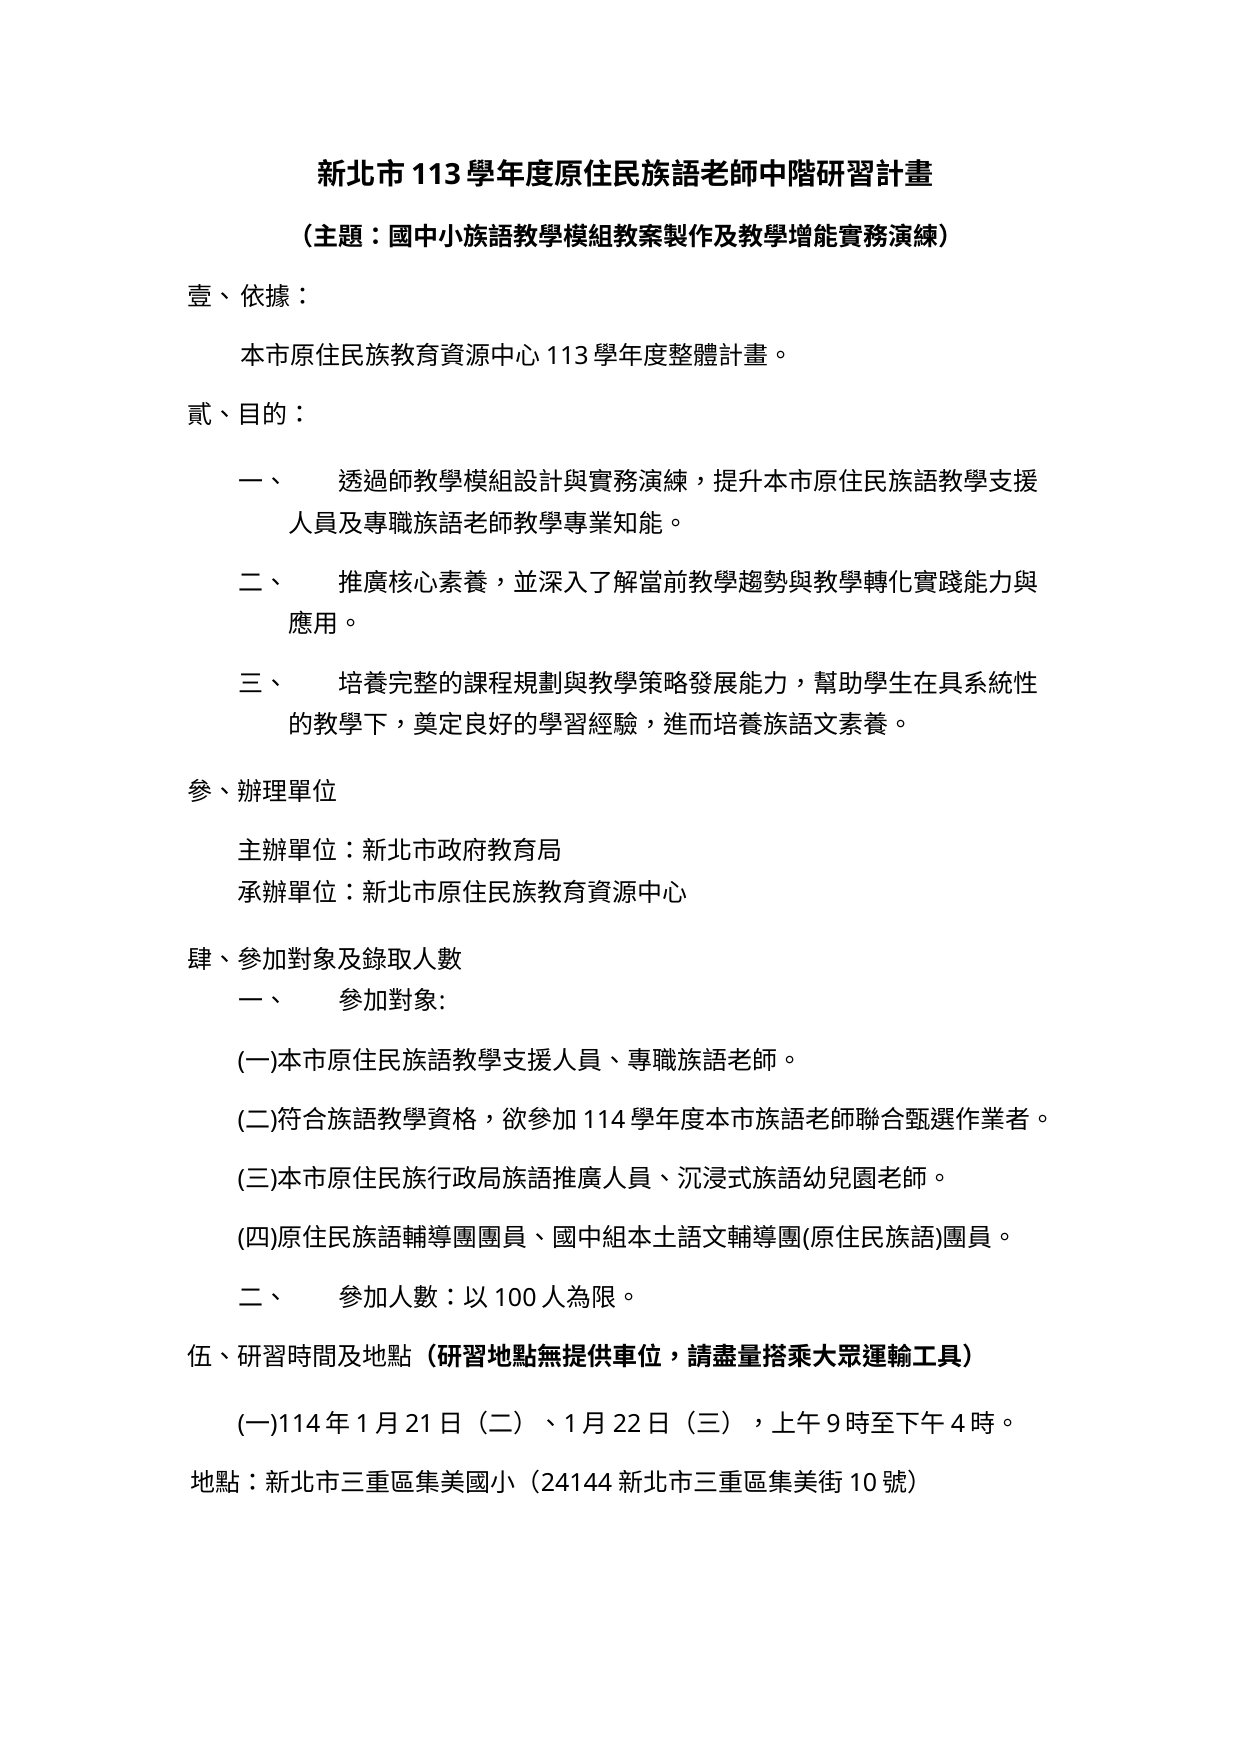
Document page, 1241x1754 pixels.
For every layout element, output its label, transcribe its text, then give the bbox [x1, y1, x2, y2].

text 新北市113學年度原住民族語老師中階研習計畫 [187, 151, 1063, 193]
text (一)本市原住民族語教學支援人員、專職族語老師。 [237, 1040, 1063, 1076]
text 地點：新北市三重區集美國小（24144 新北市三重區集美街10號） [138, 1462, 1063, 1499]
text 肆、參加對象及錄取人數 [187, 939, 1063, 975]
list 參加對象: [238, 981, 1063, 1017]
list 參加人數：以100人為限。 [238, 1277, 1063, 1313]
list 本市原住民族教育資源中心113學年度整體計畫。 [241, 335, 1063, 372]
text 貳、目的： [187, 395, 1063, 431]
list 推廣核心素養，並深入了解當前教學趨勢與教學轉化實踐能力與應用。 [238, 562, 1063, 640]
text 伍、研習時間及地點（研習地點無提供車位，請盡量搭乘大眾運輸工具） [187, 1336, 1063, 1373]
text 主辦單位：新北市政府教育局 [237, 831, 1063, 867]
text 承辦單位：新北市原住民族教育資源中心 [237, 872, 1063, 909]
list 培養完整的課程規劃與教學策略發展能力，幫助學生在具系統性的教學下，奠定良好的學習經驗，進而培養族語文素養。 [238, 663, 1063, 741]
text (二)符合族語教學資格，欲參加114學年度本市族語老師聯合甄選作業者。 [237, 1099, 1063, 1136]
text (一)114年1月21日（二）、1月22日（三），上午9時至下午4時。 [237, 1403, 1063, 1439]
list 依據： [187, 276, 1063, 312]
text 參、辦理單位 [187, 772, 1063, 808]
list 透過師教學模組設計與實務演練，提升本市原住民族語教學支援人員及專職族語老師教學專業知能。 [238, 461, 1063, 539]
text (四)原住民族語輔導團團員、國中組本土語文輔導團(原住民族語)團員。 [237, 1218, 1063, 1254]
text (三)本市原住民族行政局族語推廣人員、沉浸式族語幼兒園老師。 [237, 1159, 1063, 1195]
text （主題：國中小族語教學模組教案製作及教學增能實務演練） [187, 217, 1063, 253]
